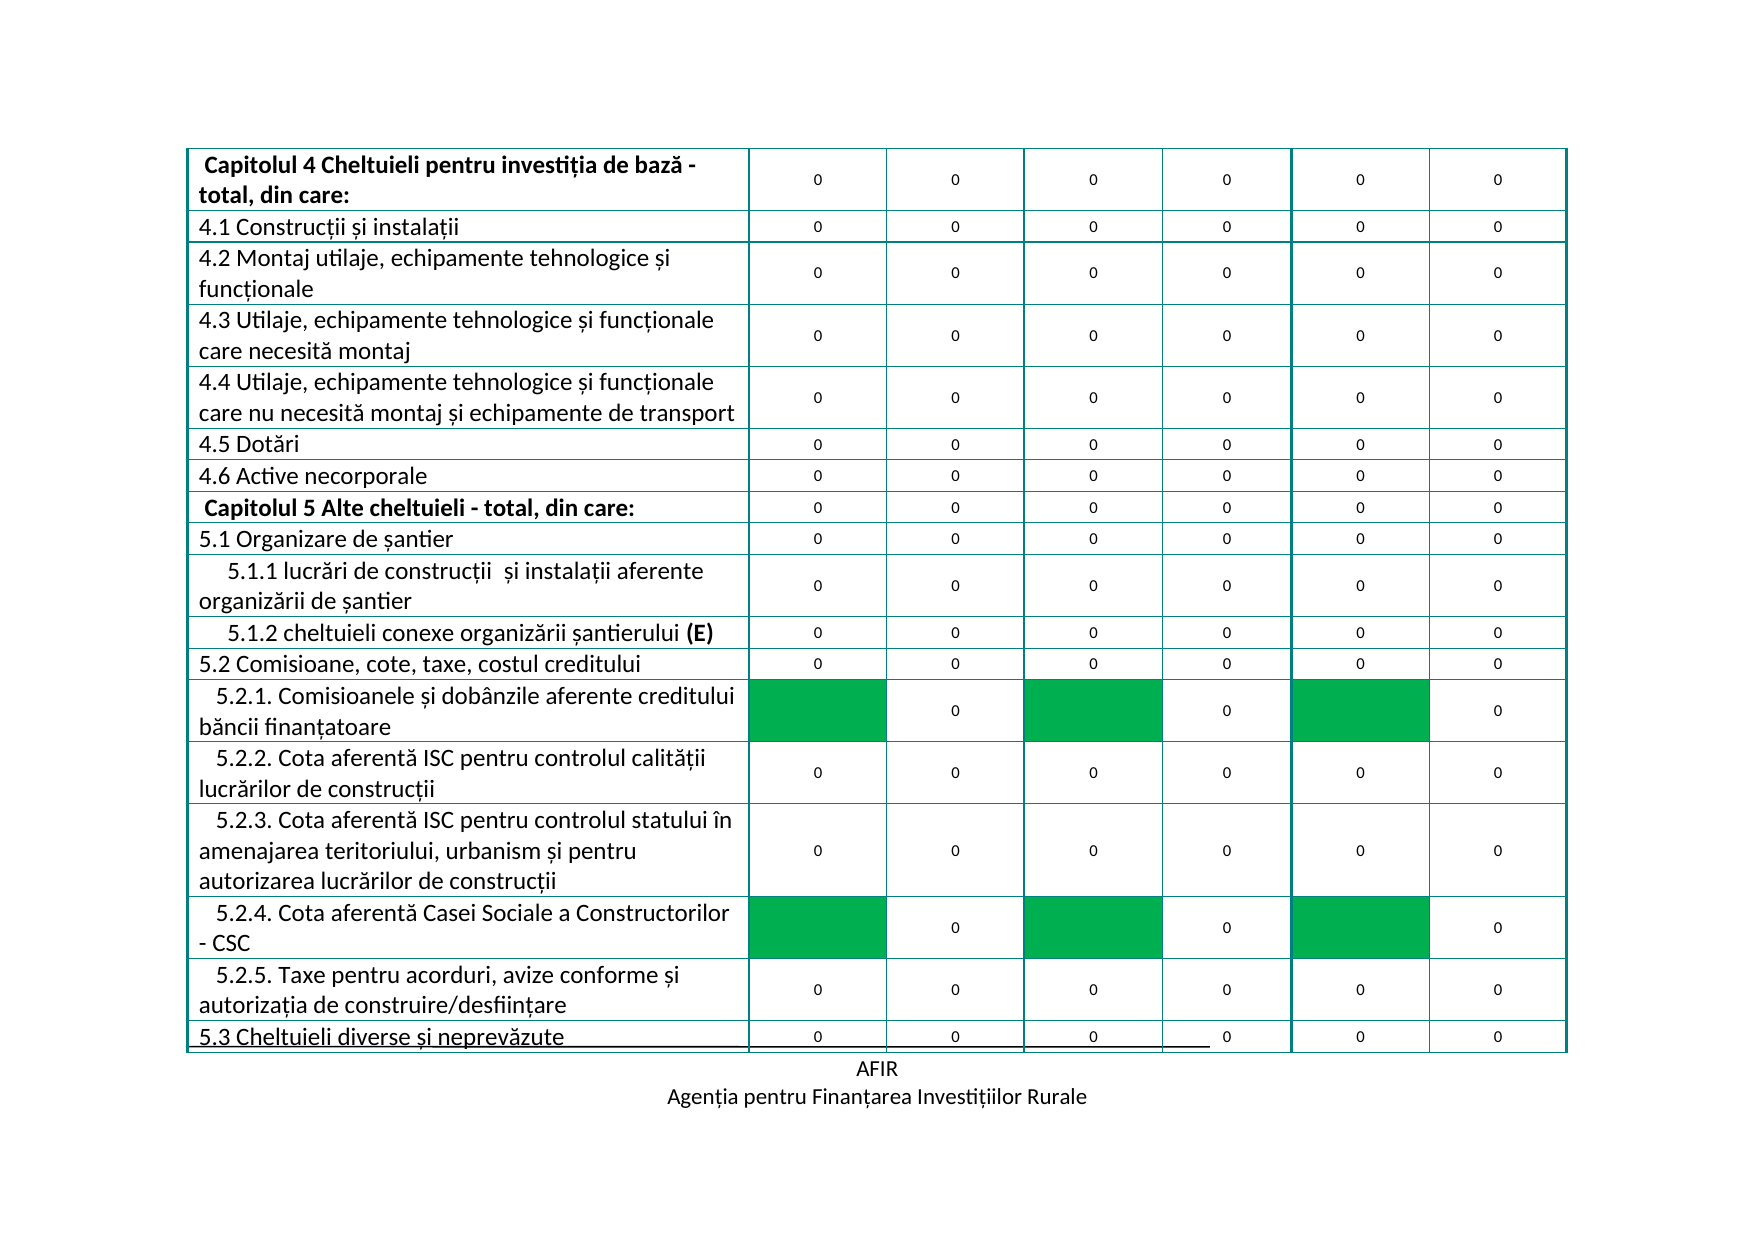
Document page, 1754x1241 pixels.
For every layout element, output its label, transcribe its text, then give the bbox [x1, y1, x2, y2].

table_cell 0 [1430, 460, 1565, 491]
table_cell 0 [750, 555, 886, 616]
table_cell 0 [1430, 959, 1565, 1020]
table_cell 0 [1163, 305, 1290, 366]
table_cell 0 [1025, 555, 1162, 616]
table_cell 5.3 Cheltuieli diverse şi neprevăzute [189, 1021, 748, 1052]
table_cell 0 [1163, 555, 1290, 616]
table_cell 0 [887, 742, 1023, 803]
table_cell 0 [1430, 367, 1565, 428]
table_cell 0 [1025, 1021, 1162, 1052]
table_cell 0 [887, 460, 1023, 491]
table_cell 0 [1163, 617, 1290, 647]
table_cell 0 [1430, 243, 1565, 303]
table_cell 0 [1163, 742, 1290, 803]
table_cell 0 [887, 617, 1023, 647]
table_cell 0 [1163, 460, 1290, 491]
table_cell 0 [1025, 617, 1162, 647]
table_cell 0 [750, 742, 886, 803]
table_cell 0 [1430, 492, 1565, 522]
table_cell 0 [1430, 211, 1565, 241]
table_cell 0 [1430, 555, 1565, 616]
table_cell 0 [750, 617, 886, 647]
table_cell 5.2.4. Cota aferentă Casei Sociale a Constructorilor - CSC [189, 897, 748, 958]
table_cell 0 [1163, 523, 1290, 554]
table_cell 0 [750, 959, 886, 1020]
table_cell 0 [1293, 1021, 1429, 1052]
table_cell 0 [1293, 649, 1429, 679]
table_cell 0 [887, 149, 1023, 210]
table_cell 0 [1163, 680, 1290, 741]
table_cell 5.1.2 cheltuieli conexe organizării şantierului (E) [189, 617, 748, 647]
table_cell 0 [1430, 1021, 1565, 1052]
table_cell 0 [1025, 367, 1162, 428]
table_cell 0 [750, 243, 886, 303]
table_cell 0 [1025, 305, 1162, 366]
table_cell 0 [1293, 149, 1429, 210]
table_cell 0 [750, 523, 886, 554]
table_cell 5.2 Comisioane, cote, taxe, costul creditului [189, 649, 748, 679]
table_cell 0 [1025, 804, 1162, 896]
table_cell 0 [887, 367, 1023, 428]
table_cell 0 [1025, 649, 1162, 679]
table_cell 0 [1293, 460, 1429, 491]
table_cell 0 [887, 243, 1023, 303]
table_cell 0 [1163, 367, 1290, 428]
table_cell 0 [1293, 555, 1429, 616]
table_cell [1025, 897, 1162, 958]
table_cell 4.4 Utilaje, echipamente tehnologice şi funcţionale care nu necesită montaj şi echipamente de transport [189, 367, 748, 428]
table_cell 0 [750, 305, 886, 366]
table_cell 0 [887, 429, 1023, 459]
table_cell 0 [1430, 649, 1565, 679]
table_cell 0 [1025, 523, 1162, 554]
table_cell 5.2.1. Comisioanele şi dobânzile aferente creditului băncii finanţatoare [189, 680, 748, 741]
table_cell 0 [1430, 804, 1565, 896]
table_cell [1293, 897, 1429, 958]
table_cell 5.1 Organizare de şantier [189, 523, 748, 554]
table_cell 0 [1430, 429, 1565, 459]
table_cell 0 [1430, 617, 1565, 647]
table_cell 0 [750, 649, 886, 679]
table_cell 0 [1025, 429, 1162, 459]
table_cell 0 [1163, 149, 1290, 210]
table_cell Capitolul 5 Alte cheltuieli - total, din care: [189, 492, 748, 522]
table_cell 0 [750, 460, 886, 491]
table_cell 0 [1163, 649, 1290, 679]
table_cell 4.5 Dotări [189, 429, 748, 459]
table_cell 0 [887, 649, 1023, 679]
table_cell 0 [1430, 523, 1565, 554]
table_cell 0 [887, 959, 1023, 1020]
table_cell 0 [887, 305, 1023, 366]
table_cell 4.1 Construcţii şi instalaţii [189, 211, 748, 241]
table_cell 0 [1163, 429, 1290, 459]
table_cell [1025, 680, 1162, 741]
table_cell 0 [1025, 492, 1162, 522]
table_cell 0 [887, 1021, 1023, 1052]
table_cell 4.6 Active necorporale [189, 460, 748, 491]
table_cell 0 [750, 149, 886, 210]
table_cell 0 [887, 804, 1023, 896]
table_cell 0 [1293, 211, 1429, 241]
table_cell 0 [1293, 959, 1429, 1020]
table_cell 0 [1293, 742, 1429, 803]
table_cell 4.2 Montaj utilaje, echipamente tehnologice şi funcţionale [189, 243, 748, 303]
table_cell 0 [1430, 742, 1565, 803]
table_cell 0 [1025, 149, 1162, 210]
table_cell 0 [1430, 305, 1565, 366]
table_cell 0 [887, 523, 1023, 554]
table_cell 0 [1430, 897, 1565, 958]
table_cell 0 [750, 367, 886, 428]
table_cell 0 [750, 429, 886, 459]
table_cell 0 [1025, 460, 1162, 491]
table_cell 0 [1163, 492, 1290, 522]
table_cell 5.1.1 lucrări de construcţii şi instalaţii aferente organizării de şantier [189, 555, 748, 616]
table_cell 0 [887, 211, 1023, 241]
table_cell [750, 897, 886, 958]
table_cell [750, 680, 886, 741]
table_cell 5.2.2. Cota aferentă ISC pentru controlul calităţii lucrărilor de construcţii [189, 742, 748, 803]
table_cell 0 [750, 804, 886, 896]
table_cell 5.2.3. Cota aferentă ISC pentru controlul statului în amenajarea teritoriului, urbanism şi pentru autorizarea lucrărilor de construcţii [189, 804, 748, 896]
table_cell 0 [1293, 243, 1429, 303]
table_cell 0 [1025, 211, 1162, 241]
table_cell Capitolul 4 Cheltuieli pentru investiţia de bază - total, din care: [189, 149, 748, 210]
table_cell 0 [1163, 243, 1290, 303]
table_cell 0 [1163, 959, 1290, 1020]
table_cell 0 [1430, 680, 1565, 741]
table_cell 0 [1025, 243, 1162, 303]
table_cell 4.3 Utilaje, echipamente tehnologice şi funcţionale care necesită montaj [189, 305, 748, 366]
table_cell 0 [750, 1021, 886, 1052]
table_cell 0 [1025, 742, 1162, 803]
table_cell 0 [1163, 211, 1290, 241]
table_cell 0 [1293, 523, 1429, 554]
table_cell 0 [887, 897, 1023, 958]
table_cell 0 [1163, 897, 1290, 958]
table_cell 0 [750, 211, 886, 241]
table_cell 0 [887, 555, 1023, 616]
table_cell 0 [1293, 617, 1429, 647]
table_cell 0 [1293, 367, 1429, 428]
table_cell 0 [750, 492, 886, 522]
table_cell 0 [1163, 1021, 1290, 1052]
table_cell 0 [1293, 305, 1429, 366]
table_cell 0 [1430, 149, 1565, 210]
table_cell [1293, 680, 1429, 741]
table_cell 0 [887, 492, 1023, 522]
table_cell 0 [887, 680, 1023, 741]
table_cell 0 [1293, 804, 1429, 896]
table_cell 0 [1293, 492, 1429, 522]
table_cell 5.2.5. Taxe pentru acorduri, avize conforme şi autorizaţia de construire/desfiinţare [189, 959, 748, 1020]
table_cell 0 [1025, 959, 1162, 1020]
table_cell 0 [1163, 804, 1290, 896]
table_cell 0 [1293, 429, 1429, 459]
